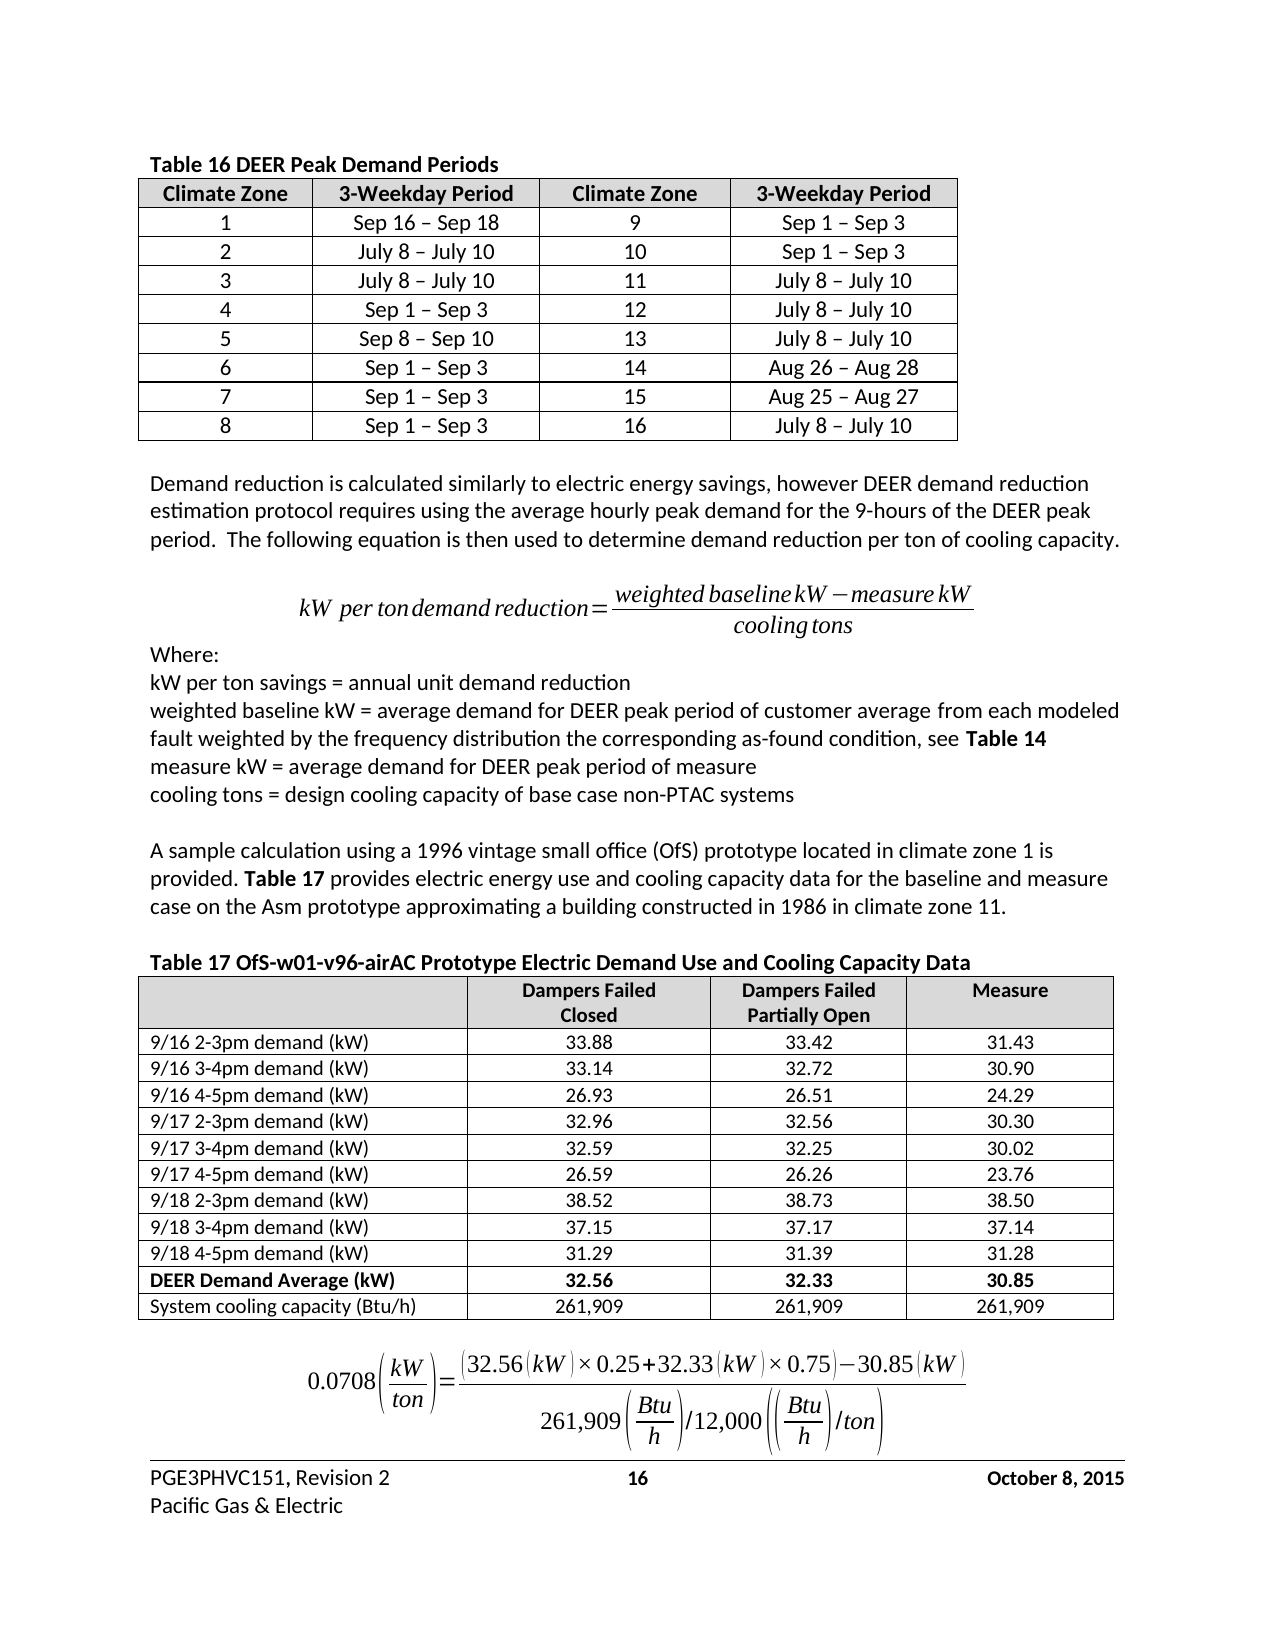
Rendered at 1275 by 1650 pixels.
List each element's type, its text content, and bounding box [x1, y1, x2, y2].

table_cell 261,909 [711, 1294, 906, 1319]
table_cell July 8 – July 10 [731, 266, 957, 294]
table_header Dampers Failed Closed [468, 977, 710, 1028]
table_cell Sep 16 – Sep 18 [313, 208, 539, 236]
table_cell 8 [139, 412, 312, 439]
table_cell 31.28 [907, 1241, 1113, 1266]
table_header 3-Weekday Period [731, 179, 957, 207]
table_cell 32.33 [711, 1267, 906, 1292]
table_cell 32.25 [711, 1135, 906, 1160]
table_header [139, 977, 467, 1028]
table_cell Sep 1 – Sep 3 [731, 237, 957, 265]
table_cell 9/18 4-5pm demand (kW) [139, 1241, 467, 1266]
table_cell 32.96 [468, 1108, 710, 1134]
table_cell 3 [139, 266, 312, 294]
table_cell 38.50 [907, 1188, 1113, 1213]
table_cell 24.29 [907, 1082, 1113, 1107]
table_cell 26.26 [711, 1161, 906, 1187]
table_cell Sep 1 – Sep 3 [313, 354, 539, 381]
table_header 3-Weekday Period [313, 179, 539, 207]
table_cell 261,909 [468, 1294, 710, 1319]
table_cell 26.93 [468, 1082, 710, 1107]
table_cell 30.02 [907, 1135, 1113, 1160]
table_cell July 8 – July 10 [731, 412, 957, 439]
text A sample calculation using a 1996 vintage small office (OfS) prototype located in climate zone 1 is provided. Table 17 provides electric energy use and cooling capacity data for the baseline and measure case on the Asm prototype approximating a building constructed in 1986 in climate zone 11. [150, 836, 1125, 920]
table_cell July 8 – July 10 [313, 266, 539, 294]
table_header Climate Zone [540, 179, 730, 207]
table_cell 16 [540, 412, 730, 439]
table_cell 15 [540, 383, 730, 411]
text Where: [150, 640, 1125, 668]
table_cell 31.29 [468, 1241, 710, 1266]
table_cell 32.59 [468, 1135, 710, 1160]
table_cell 37.15 [468, 1214, 710, 1239]
table_cell 38.73 [711, 1188, 906, 1213]
table_header Climate Zone [139, 179, 312, 207]
table_cell 13 [540, 324, 730, 352]
table_cell 32.56 [711, 1108, 906, 1134]
text measure kW = average demand for DEER peak period of measure [150, 752, 1125, 780]
table_cell 9/16 2-3pm demand (kW) [139, 1029, 467, 1054]
table_cell 9/18 2-3pm demand (kW) [139, 1188, 467, 1213]
table_cell 6 [139, 354, 312, 381]
table_cell 32.72 [711, 1055, 906, 1081]
table_cell 9 [540, 208, 730, 236]
table_cell 23.76 [907, 1161, 1113, 1187]
table_cell 9/17 2-3pm demand (kW) [139, 1108, 467, 1134]
table_cell 9/18 3-4pm demand (kW) [139, 1214, 467, 1239]
text Demand reduction is calculated similarly to electric energy savings, however DEER demand reduction estimation protocol requires using the average hourly peak demand for the 9-hours of the DEER peak period. The following equation is then used to determine demand reduction per ton of cooling capacity. [150, 469, 1125, 553]
table_cell 261,909 [907, 1294, 1113, 1319]
table_cell 26.51 [711, 1082, 906, 1107]
table_cell 9/17 3-4pm demand (kW) [139, 1135, 467, 1160]
table_cell 9/16 4-5pm demand (kW) [139, 1082, 467, 1107]
table_cell 31.39 [711, 1241, 906, 1266]
table_cell July 8 – July 10 [731, 324, 957, 352]
table_cell 31.43 [907, 1029, 1113, 1054]
table_cell 30.90 [907, 1055, 1113, 1081]
text kW per ton savings = annual unit demand reduction [150, 668, 1125, 696]
table_cell July 8 – July 10 [731, 295, 957, 323]
table_cell July 8 – July 10 [313, 237, 539, 265]
table_cell 33.42 [711, 1029, 906, 1054]
table_cell 26.59 [468, 1161, 710, 1187]
table_cell 14 [540, 354, 730, 381]
table_cell Sep 1 – Sep 3 [313, 295, 539, 323]
table_cell System cooling capacity (Btu/h) [139, 1294, 467, 1319]
table_cell 38.52 [468, 1188, 710, 1213]
table_cell Sep 1 – Sep 3 [731, 208, 957, 236]
table_cell Sep 1 – Sep 3 [313, 412, 539, 439]
table_cell 9/16 3-4pm demand (kW) [139, 1055, 467, 1081]
table_cell 11 [540, 266, 730, 294]
table_cell Aug 25 – Aug 27 [731, 383, 957, 411]
table_cell 30.85 [907, 1267, 1113, 1292]
table_cell 7 [139, 383, 312, 411]
table_header Dampers Failed Partially Open [711, 977, 906, 1028]
table_cell 32.56 [468, 1267, 710, 1292]
table_cell 10 [540, 237, 730, 265]
table_cell Sep 1 – Sep 3 [313, 383, 539, 411]
table_cell 4 [139, 295, 312, 323]
table_cell 37.14 [907, 1214, 1113, 1239]
table_header Measure [907, 977, 1113, 1028]
table_cell 37.17 [711, 1214, 906, 1239]
table_cell 30.30 [907, 1108, 1113, 1134]
table_cell DEER Demand Average (kW) [139, 1267, 467, 1292]
table_cell 12 [540, 295, 730, 323]
table_cell 2 [139, 237, 312, 265]
table_cell 33.88 [468, 1029, 710, 1054]
text cooling tons = design cooling capacity of base case non-PTAC systems [150, 780, 1125, 808]
table_cell 1 [139, 208, 312, 236]
table_cell 9/17 4-5pm demand (kW) [139, 1161, 467, 1187]
text weighted baseline kW = average demand for DEER peak period of customer average from each modeled fault weighted by the frequency distribution the corresponding as-found condition, see Table 14 [150, 696, 1125, 752]
table_cell Aug 26 – Aug 28 [731, 354, 957, 381]
table_cell Sep 8 – Sep 10 [313, 324, 539, 352]
text Table 17 OfS-w01-v96-airAC Prototype Electric Demand Use and Cooling Capacity Data [150, 948, 1125, 976]
table_cell 33.14 [468, 1055, 710, 1081]
table_cell 5 [139, 324, 312, 352]
